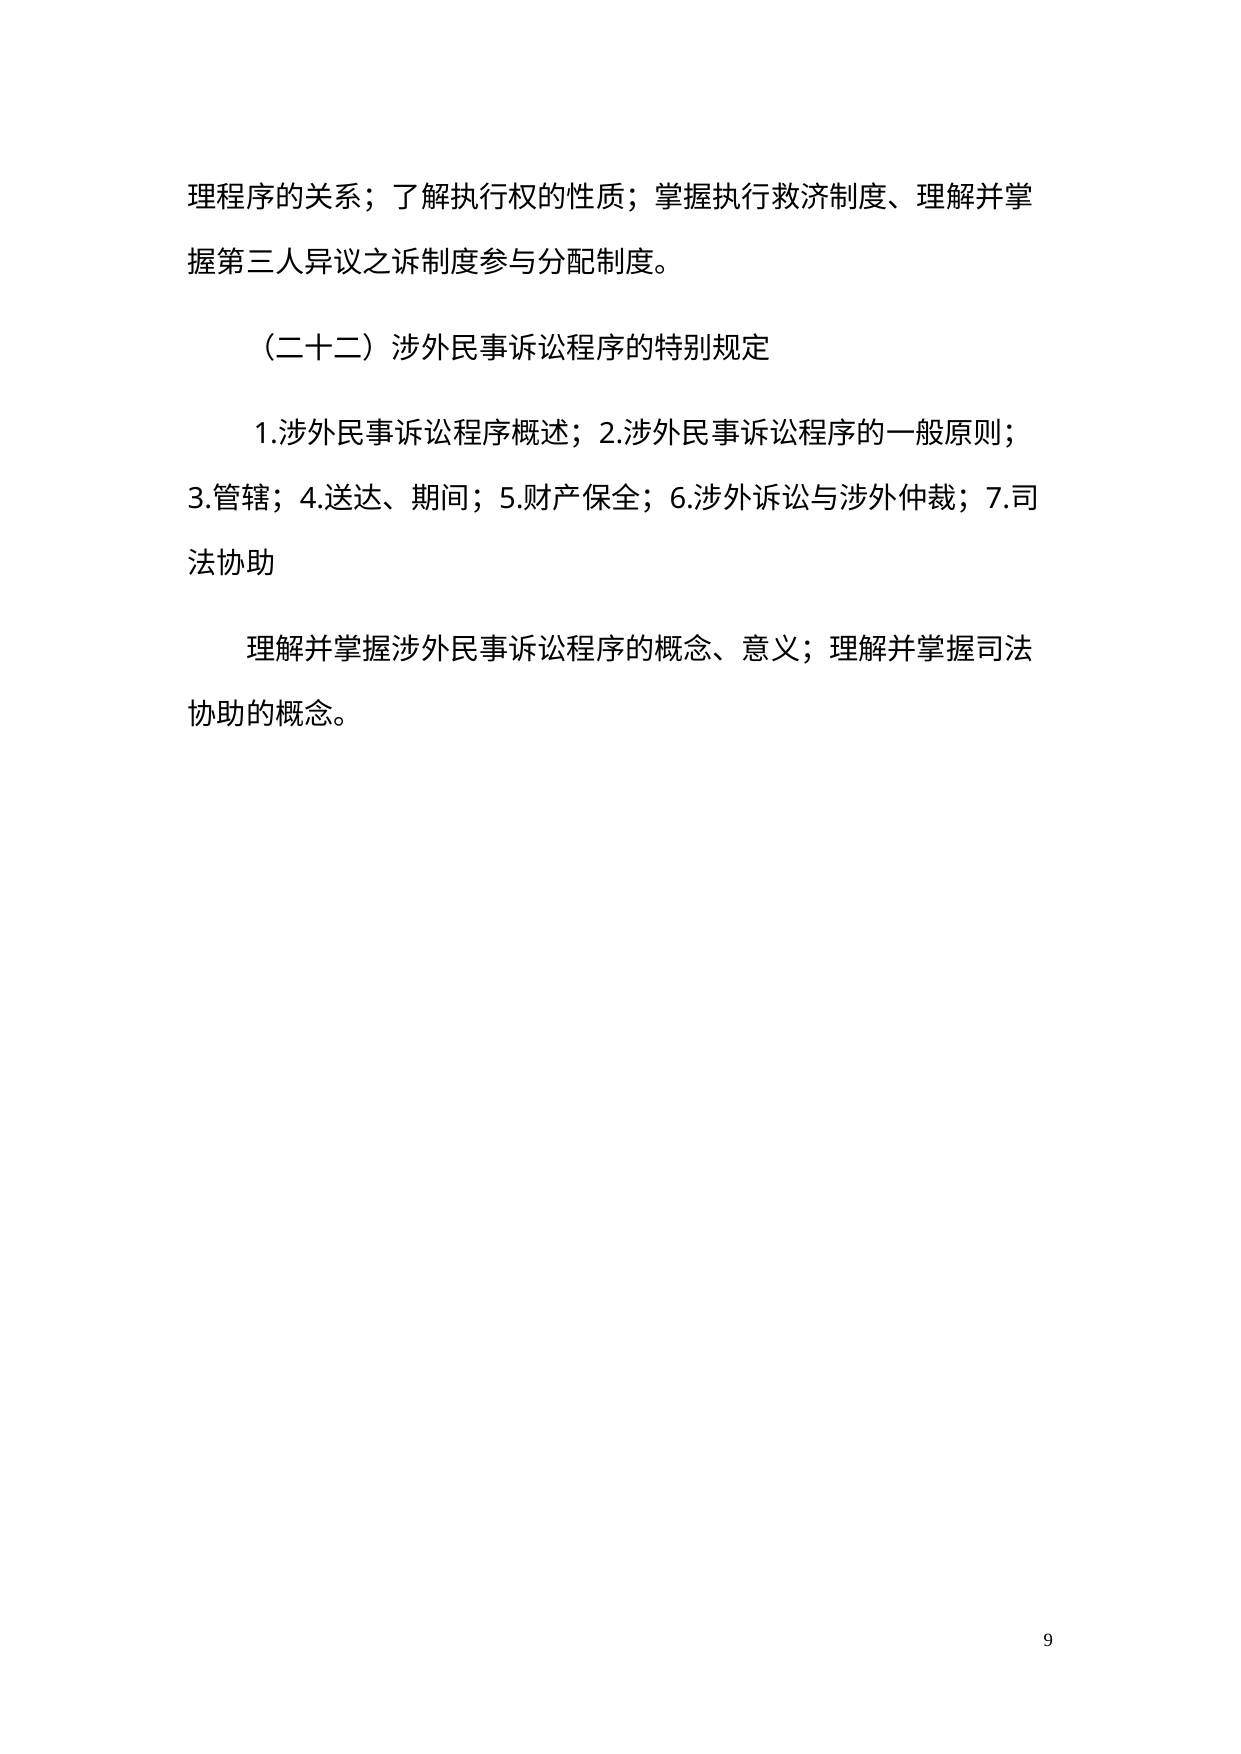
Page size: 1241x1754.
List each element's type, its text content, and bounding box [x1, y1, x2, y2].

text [187, 162, 1053, 292]
text （二十二）涉外民事诉讼程序的特别规定 [187, 313, 1053, 378]
text 理解并掌握涉外民事诉讼程序的概念、意义；理解并掌握司法协助的概念。 [187, 614, 1053, 744]
text 1.涉外民事诉讼程序概述；2.涉外民事诉讼程序的一般原则；3.管辖；4.送达、期间；5.财产保全；6.涉外诉讼与涉外仲裁；7.司法协助 [187, 399, 1053, 594]
